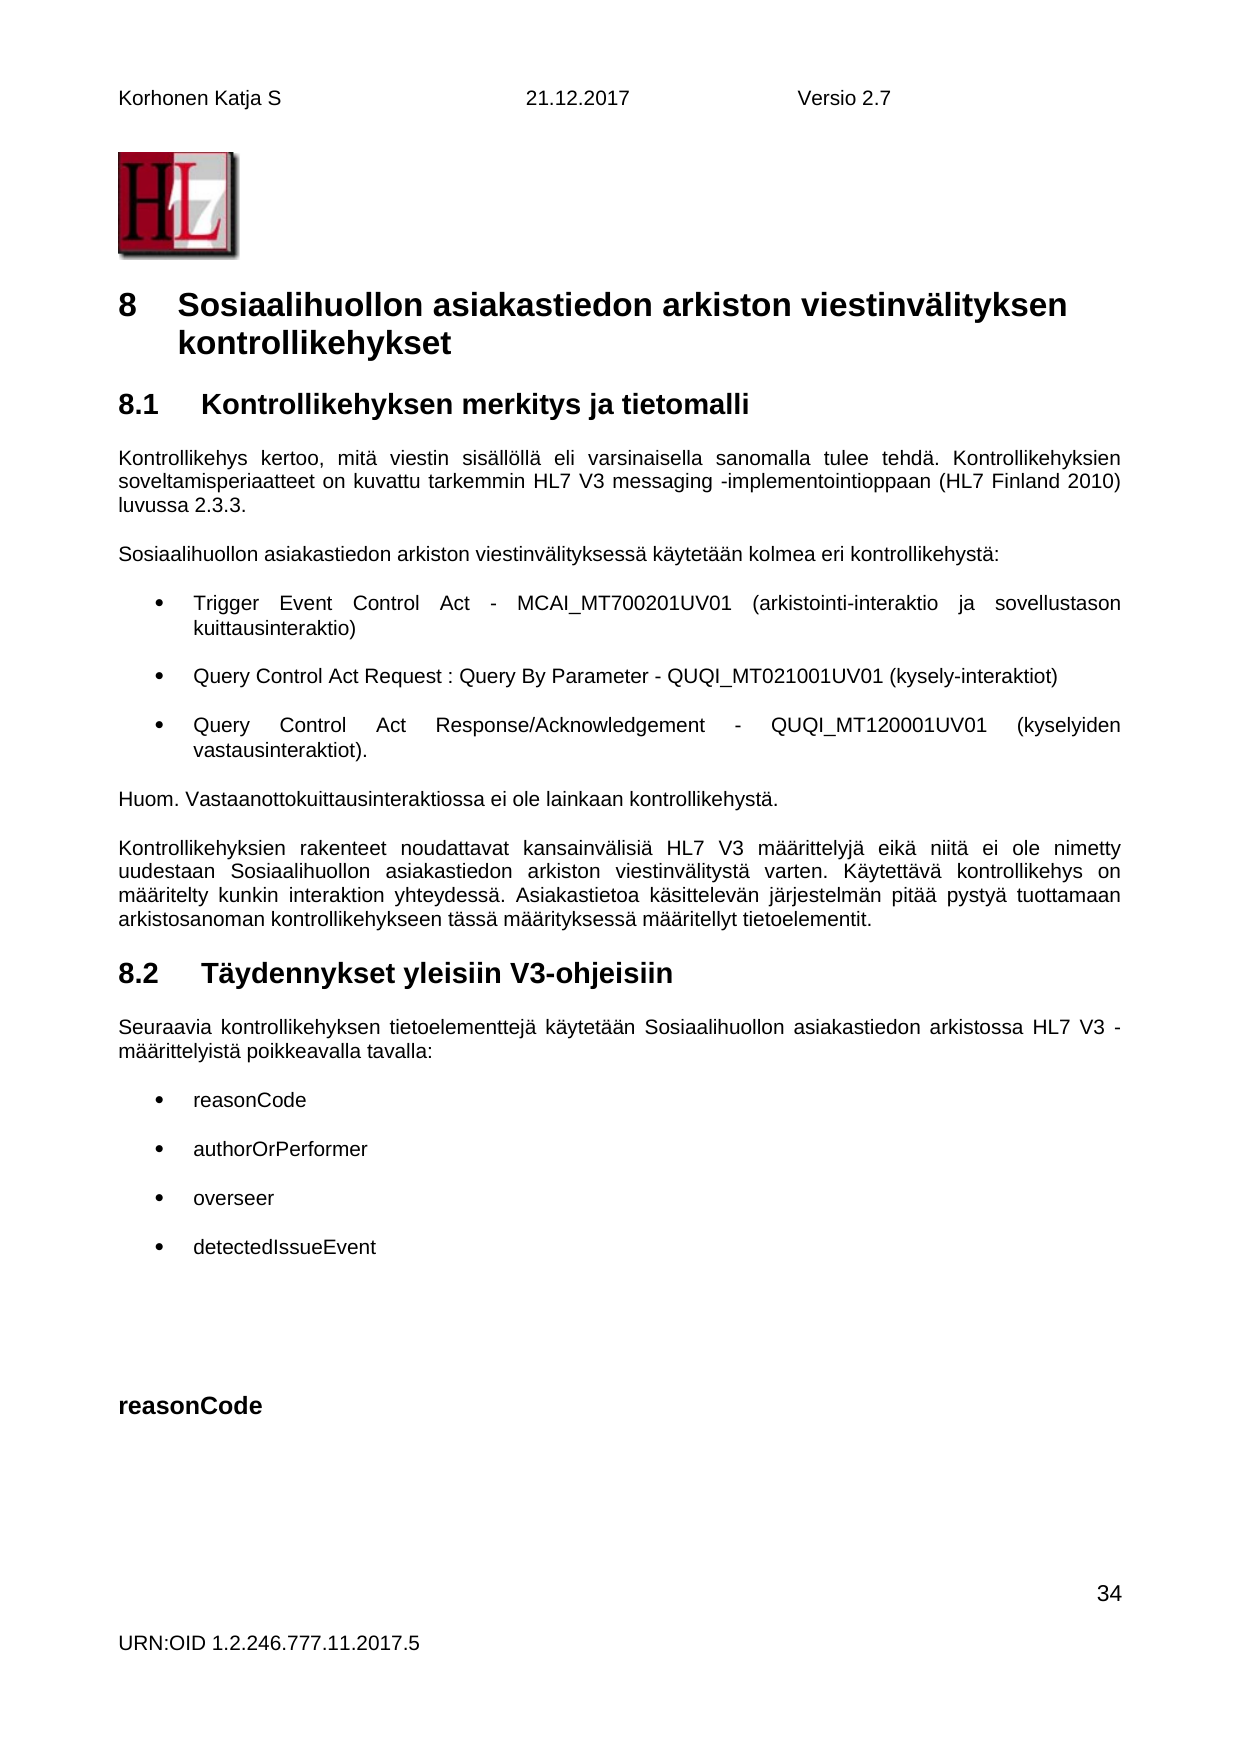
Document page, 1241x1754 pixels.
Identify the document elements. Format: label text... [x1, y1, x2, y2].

text Kontrollikehys kertoo, mitä viestin sisällöllä eli varsinaisella sanomalla tulee tehdä. Kontrollikehyksien soveltamisperiaatteet on kuvattu tarkemmin HL7 V3 messaging -implementointioppaan (HL7 Finland 2010) luvussa 2.3.3. [118, 445, 1122, 517]
list overseer [156, 1186, 1122, 1210]
list authorOrPerformer [156, 1137, 1122, 1161]
subtitle Kontrollikehyksen merkitys ja tietomalli [118, 387, 1122, 420]
text Sosiaalihuollon asiakastiedon arkiston viestinvälityksessä käytetään kolmea eri kontrollikehystä: [118, 542, 1122, 566]
text Seuraavia kontrollikehyksen tietoelementtejä käytetään Sosiaalihuollon asiakastiedon arkistossa HL7 V3 -määrittelyistä poikkeavalla tavalla: [118, 1015, 1122, 1063]
picture [118, 152, 241, 260]
list Trigger Event Control Act - MCAI_MT700201UV01 (arkistointi-interaktio ja sovellustason kuittausinteraktio) [156, 591, 1122, 639]
text Kontrollikehyksien rakenteet noudattavat kansainvälisiä HL7 V3 määrittelyjä eikä niitä ei ole nimetty uudestaan Sosiaalihuollon asiakastiedon arkiston viestinvälitystä varten. Käytettävä kontrollikehys on määritelty kunkin interaktion yhteydessä. Asiakastietoa käsittelevän järjestelmän pitää pystyä tuottamaan arkistosanoman kontrollikehykseen tässä määrityksessä määritellyt tietoelementit. [118, 835, 1122, 931]
list Query Control Act Response/Acknowledgement - QUQI_MT120001UV01 (kyselyiden vastausinteraktiot). [156, 713, 1122, 761]
text reasonCode [118, 1391, 1122, 1420]
subtitle Sosiaalihuollon asiakastiedon arkiston viestinvälityksen kontrollikehykset [118, 285, 1122, 362]
list reasonCode [156, 1088, 1122, 1112]
text Huom. Vastaanottokuittausinteraktiossa ei ole lainkaan kontrollikehystä. [118, 786, 1122, 810]
subtitle Täydennykset yleisiin V3-ohjeisiin [118, 956, 1122, 990]
list Query Control Act Request : Query By Parameter - QUQI_MT021001UV01 (kysely-interaktiot) [156, 664, 1122, 688]
list detectedIssueEvent [156, 1235, 1122, 1259]
